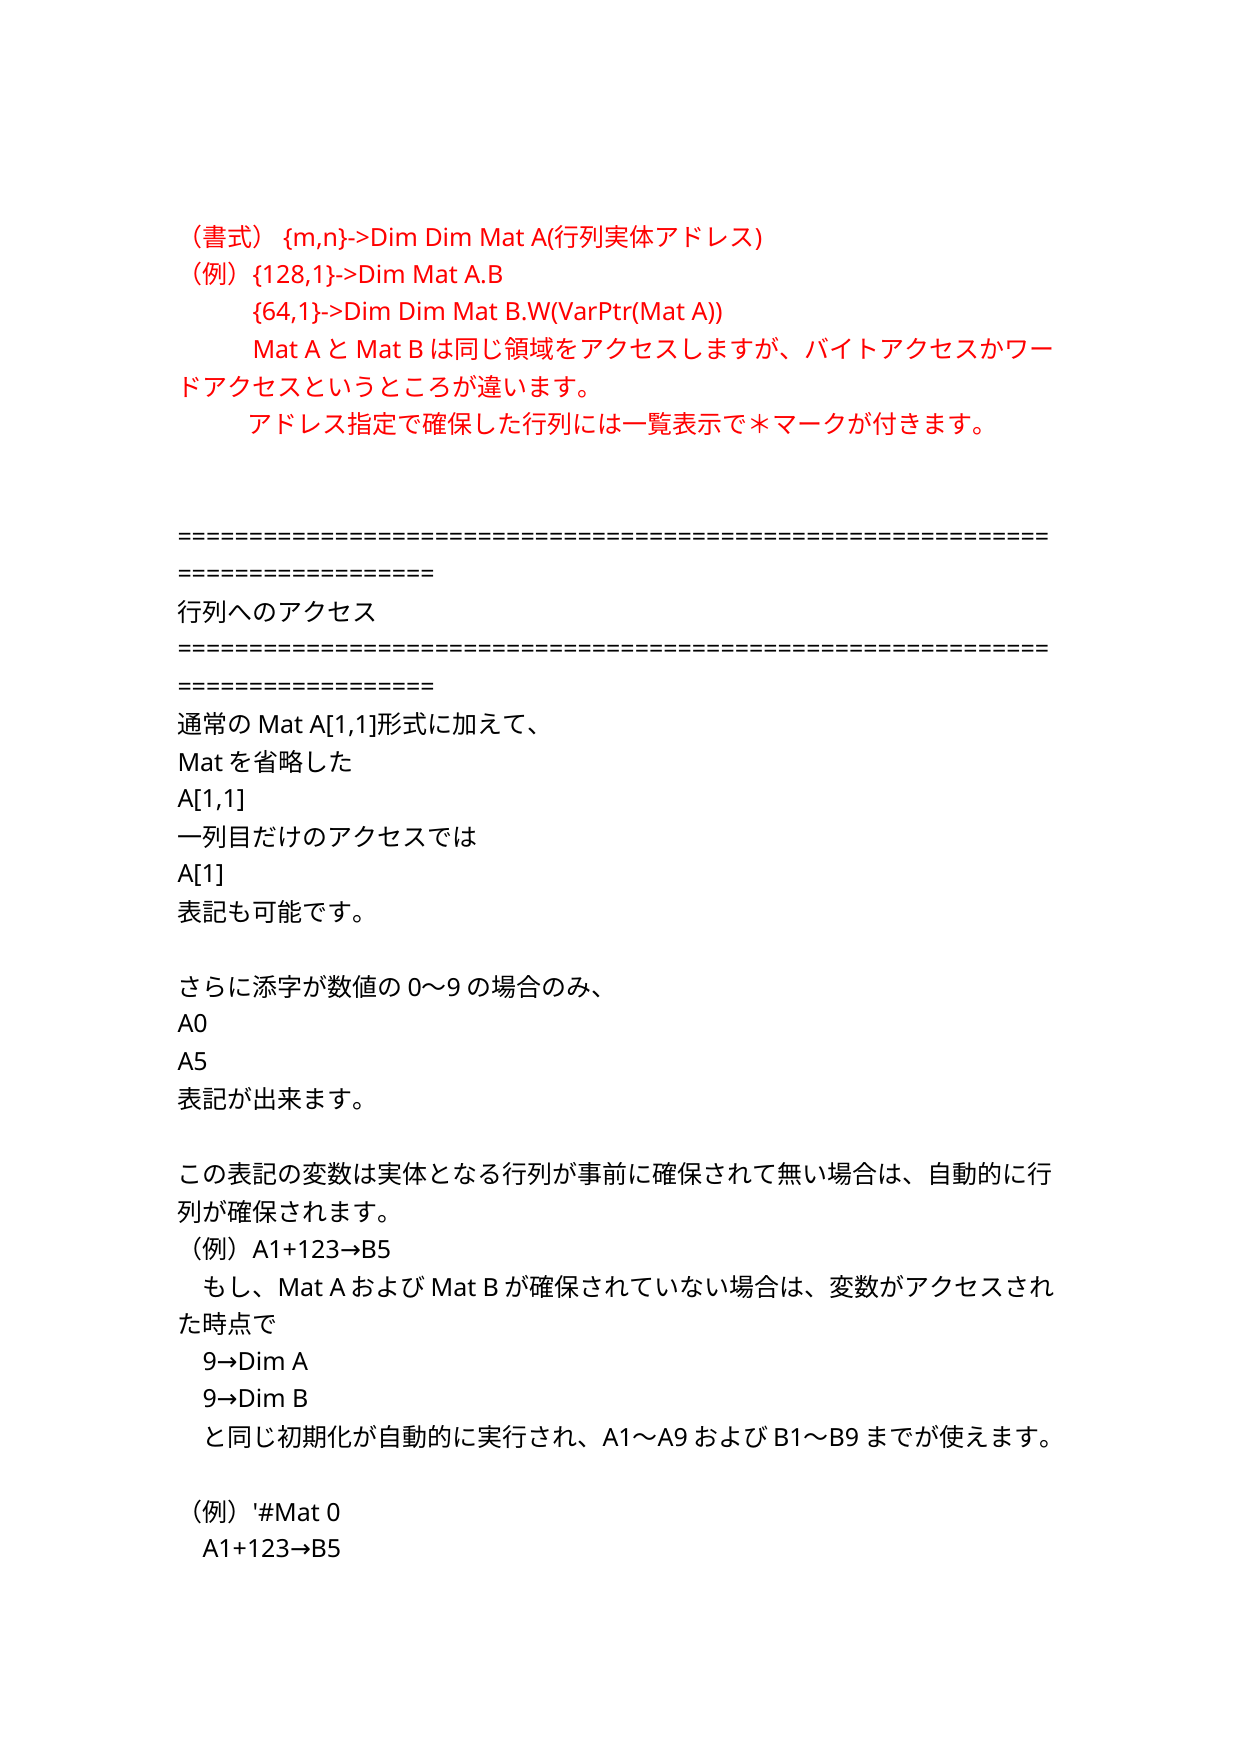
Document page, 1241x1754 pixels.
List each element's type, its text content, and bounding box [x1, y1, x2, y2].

text 行列へのアクセス [177, 592, 1063, 629]
text （例）'#Mat 0 [177, 1492, 1063, 1529]
text （例）A1+123→B5 [177, 1229, 1063, 1267]
text 通常のMat A[1,1]形式に加えて、 [177, 704, 1063, 742]
text Matを省略した [177, 742, 1063, 779]
text A5 [177, 1042, 1063, 1079]
text もし、Mat AおよびMat Bが確保されていない場合は、変数がアクセスされた時点で [177, 1267, 1063, 1342]
text Mat AとMat Bは同じ領域をアクセスしますが、バイトアクセスかワードアクセスというところが違います。 [177, 329, 1063, 404]
text 9→Dim A [177, 1342, 1063, 1379]
text 一列目だけのアクセスでは [177, 817, 1063, 854]
text A0 [177, 1004, 1063, 1042]
text =============================================================================== [177, 517, 1063, 592]
text A1+123→B5 [177, 1529, 1063, 1567]
text A[1] [177, 854, 1063, 892]
text この表記の変数は実体となる行列が事前に確保されて無い場合は、自動的に行列が確保されます。 [177, 1154, 1063, 1229]
text A[1,1] [177, 779, 1063, 817]
text （書式） {m,n}->Dim Dim Mat A(行列実体アドレス) [177, 217, 1063, 254]
text アドレス指定で確保した行列には一覧表示で＊マークが付きます。 [177, 404, 1063, 442]
text さらに添字が数値の0～9の場合のみ、 [177, 967, 1063, 1004]
text {64,1}->Dim Dim Mat B.W(VarPtr(Mat A)) [177, 292, 1063, 329]
text 9→Dim B [177, 1379, 1063, 1417]
text =============================================================================== [177, 629, 1063, 704]
text と同じ初期化が自動的に実行され、A1～A9およびB1～B9までが使えます。 [177, 1417, 1063, 1454]
text 表記が出来ます。 [177, 1079, 1063, 1117]
text （例）{128,1}->Dim Mat A.B [177, 254, 1063, 292]
text 表記も可能です。 [177, 892, 1063, 929]
